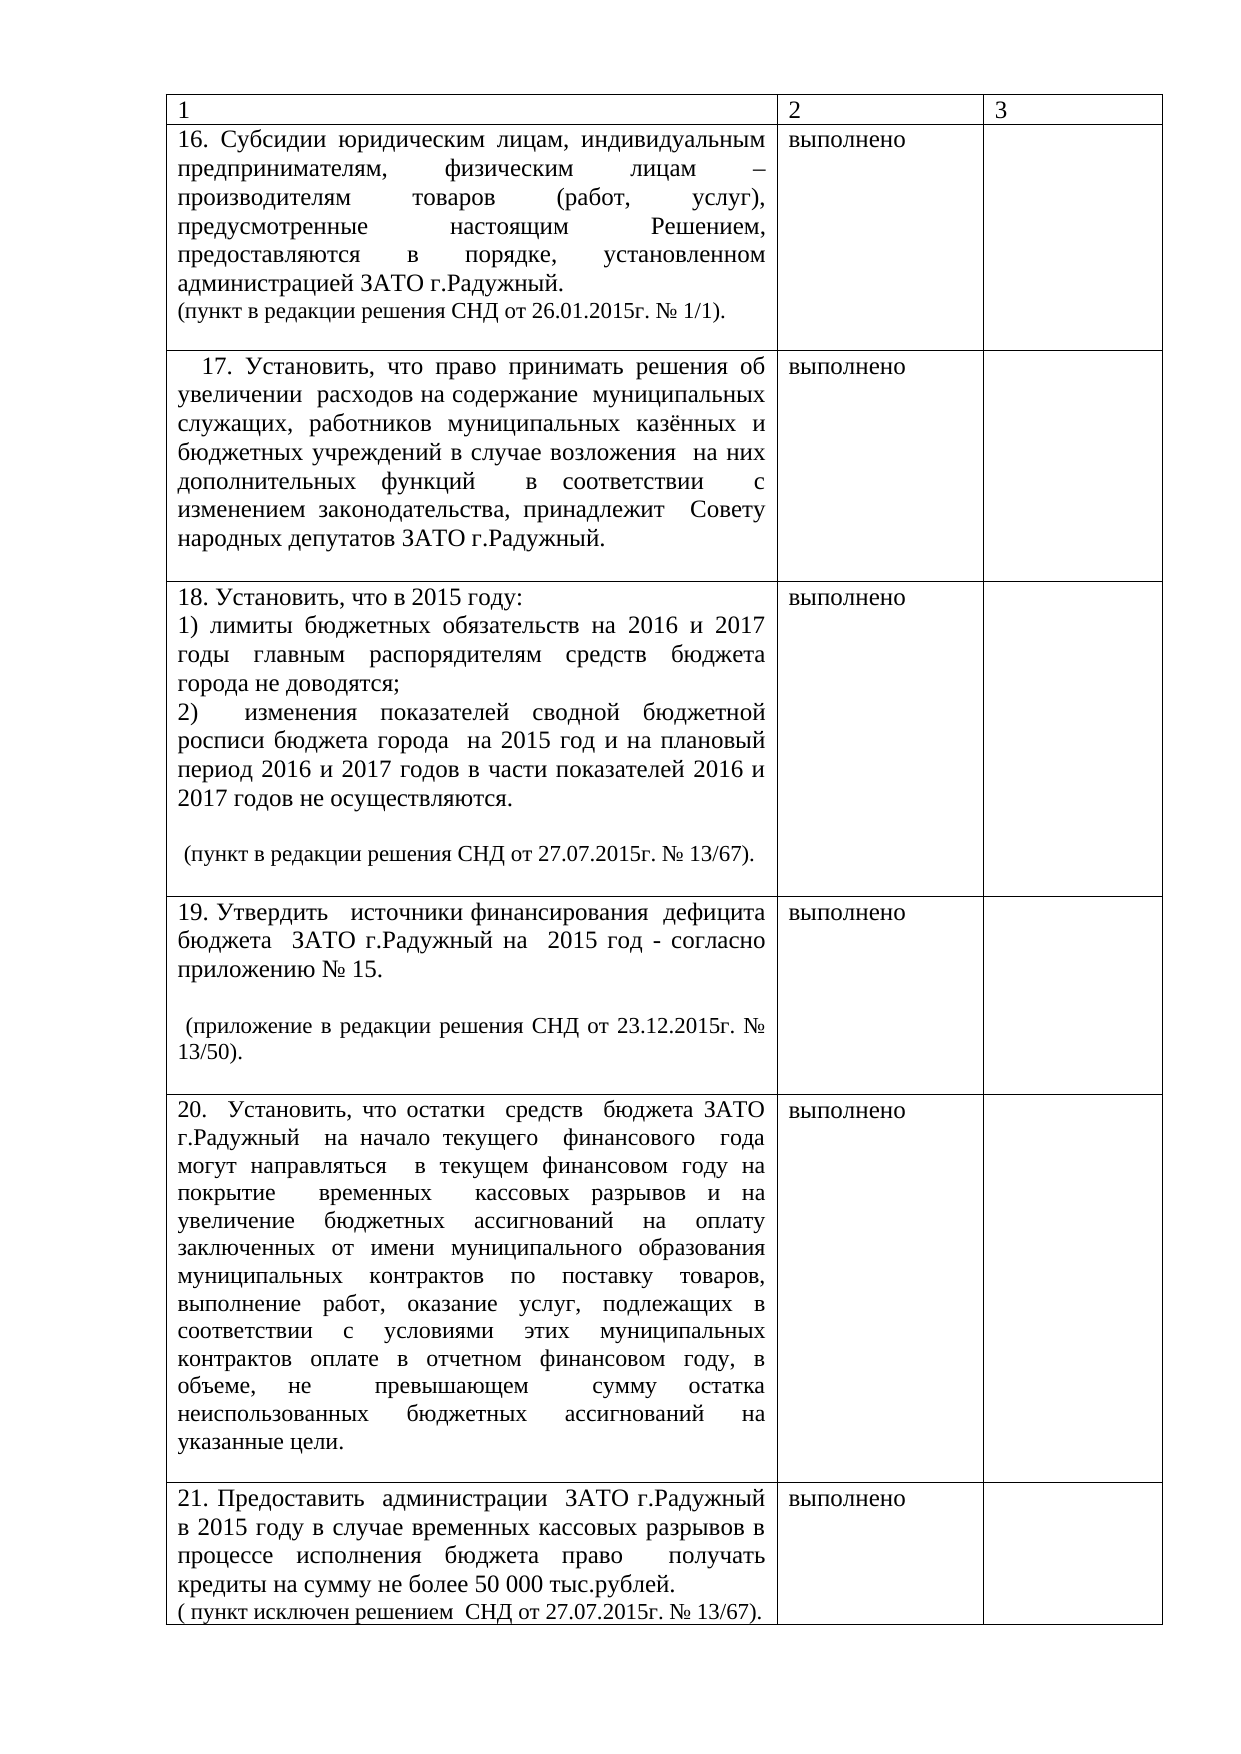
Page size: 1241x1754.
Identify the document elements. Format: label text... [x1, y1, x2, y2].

table_cell 20. Установить, что остатки средств бюджета ЗАТО г.Радужный на начало текущего финансового года могут направляться в текущем финансовом году на покрытие временных кассовых разрывов и на увеличение бюджетных ассигнований на оплату заключенных от имени муниципального образования муниципальных контрактов по поставку товаров, выполнение работ, оказание услуг, подлежащих в соответствии с условиями этих муниципальных контрактов оплате в отчетном финансовом году, в объеме, не превышающем сумму остатка неиспользованных бюджетных ассигнований на указанные цели. [167, 1095, 777, 1482]
table_cell [984, 897, 1162, 1094]
table_cell 17. Установить, что право принимать решения об увеличении расходов на содержание муниципальных служащих, работников муниципальных казённых и бюджетных учреждений в случае возложения на них дополнительных функций в соответствии с изменением законодательства, принадлежит Совету народных депутатов ЗАТО г.Радужный. [167, 351, 777, 581]
table_cell [984, 1483, 1162, 1624]
table_cell 16. Субсидии юридическим лицам, индивидуальным предпринимателям, физическим лицам – производителям товаров (работ, услуг), предусмотренные настоящим Решением, предоставляются в порядке, установленном администрацией ЗАТО г.Радужный. (пункт в редакции решения СНД от 26.01.2015г. № 1/1). [167, 125, 777, 350]
table_cell [984, 1095, 1162, 1482]
table_cell 18. Установить, что в 2015 году: 1) лимиты бюджетных обязательств на 2016 и 2017 годы главным распорядителям средств бюджета города не доводятся; 2) изменения показателей сводной бюджетной росписи бюджета города на 2015 год и на плановый период 2016 и 2017 годов в части показателей 2016 и 2017 годов не осуществляются. (пункт в редакции решения СНД от 27.07.2015г. № 13/67). [167, 582, 777, 896]
table_cell выполнено [778, 897, 983, 1094]
table_cell 21. Предоставить администрации ЗАТО г.Радужный в 2015 году в случае временных кассовых разрывов в процессе исполнения бюджета право получать кредиты на сумму не более 50 000 тыс.рублей. ( пункт исключен решением СНД от 27.07.2015г. № 13/67). [167, 1483, 777, 1624]
table_cell 19. Утвердить источники финансирования дефицита бюджета ЗАТО г.Радужный на 2015 год - согласно приложению № 15. (приложение в редакции решения СНД от 23.12.2015г. № 13/50). [167, 897, 777, 1094]
table_cell 1 [167, 95, 777, 123]
table_cell 2 [778, 95, 983, 123]
table_cell выполнено [778, 582, 983, 896]
table_cell выполнено [778, 1095, 983, 1482]
table_cell [984, 351, 1162, 581]
table_cell выполнено [778, 351, 983, 581]
table_cell [984, 125, 1162, 350]
table_cell выполнено [778, 125, 983, 350]
table_cell [984, 582, 1162, 896]
table_cell выполнено [778, 1483, 983, 1624]
table_cell 3 [984, 95, 1162, 123]
